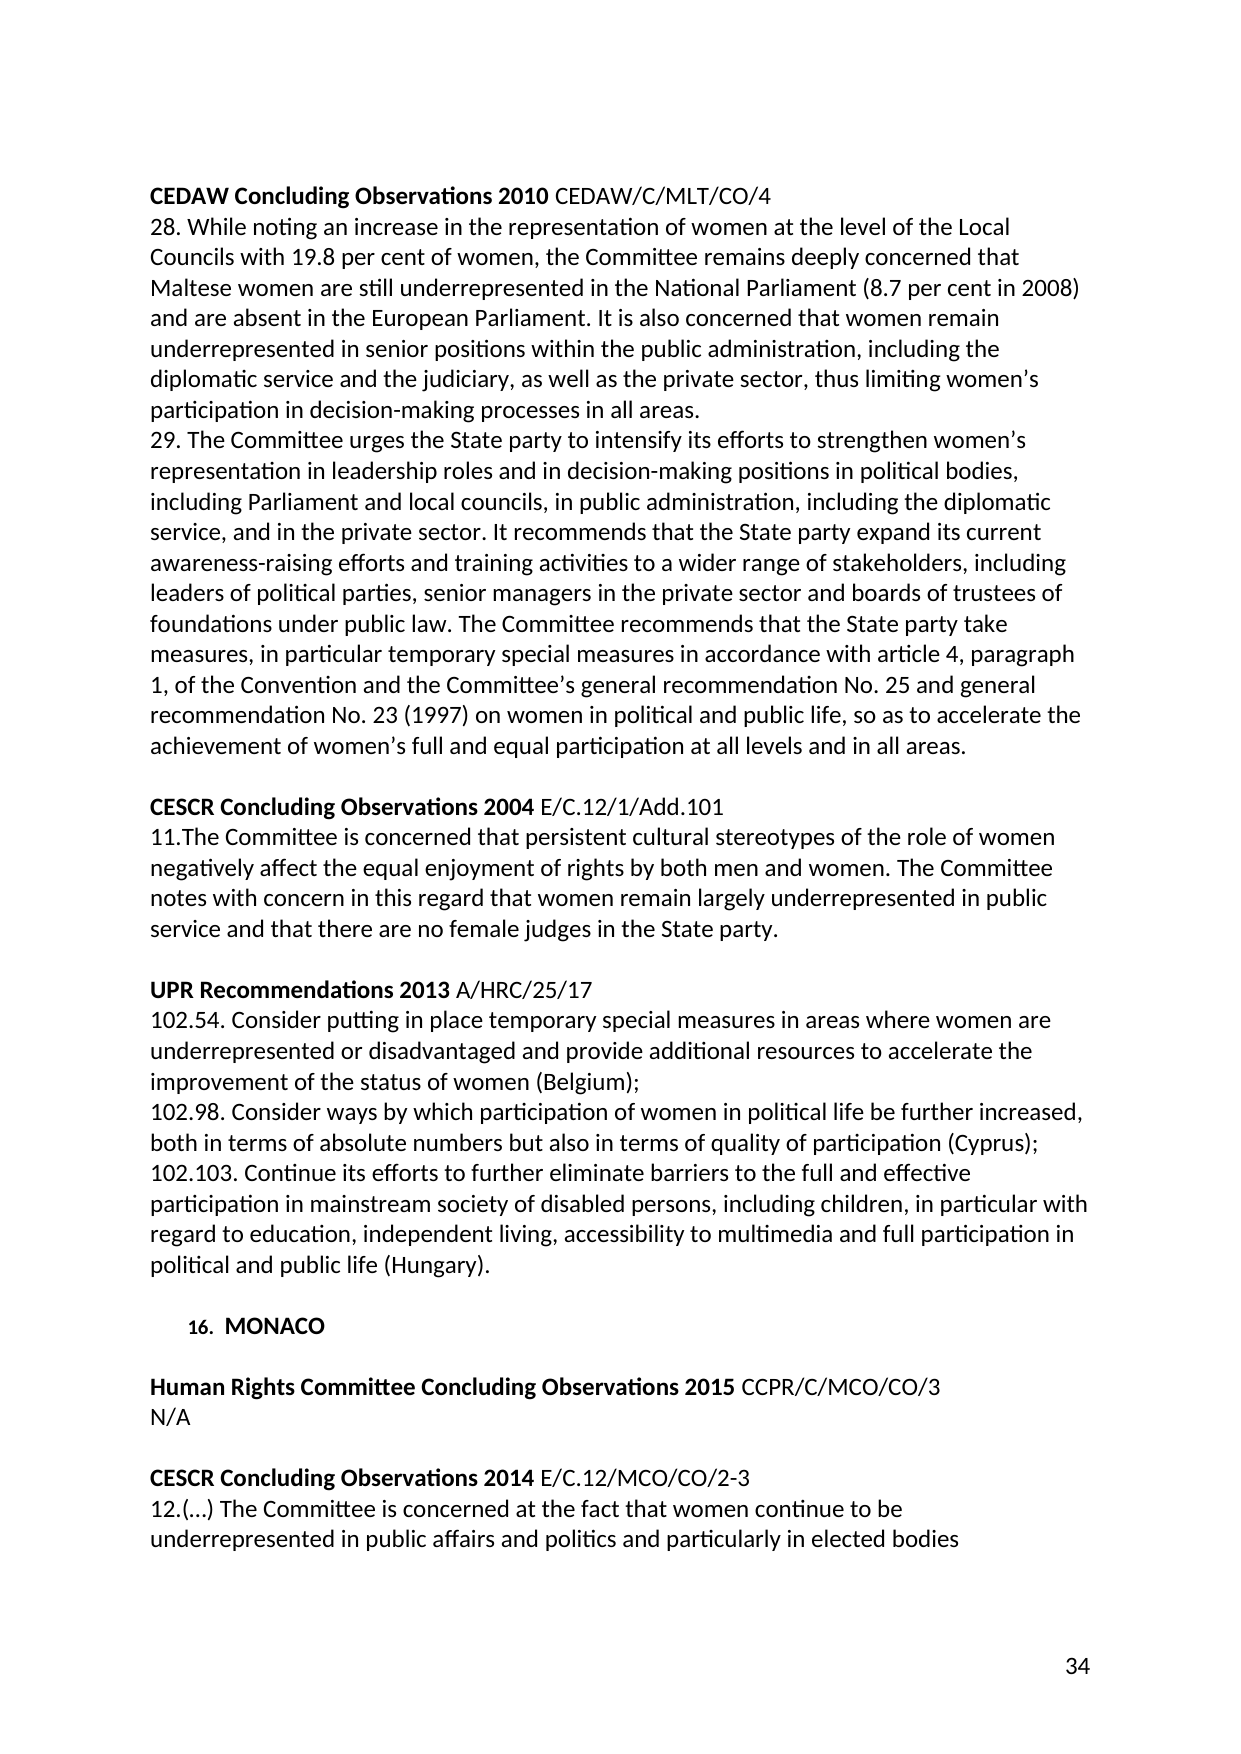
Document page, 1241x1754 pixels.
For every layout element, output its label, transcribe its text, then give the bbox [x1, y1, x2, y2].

text Human Rights Committee Concluding Observations 2015 CCPR/C/MCO/CO/3 [150, 1371, 1090, 1401]
text CEDAW Concluding Observations 2010 CEDAW/C/MLT/CO/4 [150, 181, 1090, 211]
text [150, 1493, 1090, 1554]
text UPR Recommendations 2013 A/HRC/25/17 [150, 974, 1090, 1004]
text CESCR Concluding Observations 2004 E/C.12/1/Add.101 [150, 791, 1090, 821]
text 28. While noting an increase in the representation of women at the level of the Local Councils with 19.8 per cent of women, the Committee remains deeply concerned that Maltese women are still underrepresented in the National Parliament (8.7 per cent in 2008) and are absent in the European Parliament. It is also concerned that women remain underrepresented in senior positions within the public administration, including the diplomatic service and the judiciary, as well as the private sector, thus limiting women’s participation in decision-making processes in all areas. [150, 211, 1090, 425]
text 29. The Committee urges the State party to intensify its efforts to strengthen women’s representation in leadership roles and in decision-making positions in political bodies, including Parliament and local councils, in public administration, including the diplomatic service, and in the private sector. It recommends that the State party expand its current awareness-raising efforts and training activities to a wider range of stakeholders, including leaders of political parties, senior managers in the private sector and boards of trustees of foundations under public law. The Committee recommends that the State party take measures, in particular temporary special measures in accordance with article 4, paragraph 1, of the Convention and the Committee’s general recommendation No. 25 and general recommendation No. 23 (1997) on women in political and public life, so as to accelerate the achievement of women’s full and equal participation at all levels and in all areas. [150, 425, 1090, 760]
text 11.The Committee is concerned that persistent cultural stereotypes of the role of women negatively affect the equal enjoyment of rights by both men and women. The Committee notes with concern in this regard that women remain largely underrepresented in public service and that there are no female judges in the State party. [150, 821, 1090, 943]
text CESCR Concluding Observations 2014 E/C.12/MCO/CO/2-3 [150, 1462, 1090, 1493]
text N/A [150, 1401, 1090, 1432]
text 102.54. Consider putting in place temporary special measures in areas where women are underrepresented or disadvantaged and provide additional resources to accelerate the improvement of the status of women (Belgium); [150, 1004, 1090, 1096]
text 102.98. Consider ways by which participation of women in political life be further increased, both in terms of absolute numbers but also in terms of quality of participation (Cyprus); [150, 1096, 1090, 1157]
list MONACO [187, 1310, 1090, 1340]
text 102.103. Continue its efforts to further eliminate barriers to the full and effective participation in mainstream society of disabled persons, including children, in particular with regard to education, independent living, accessibility to multimedia and full participation in political and public life (Hungary). [150, 1157, 1090, 1279]
